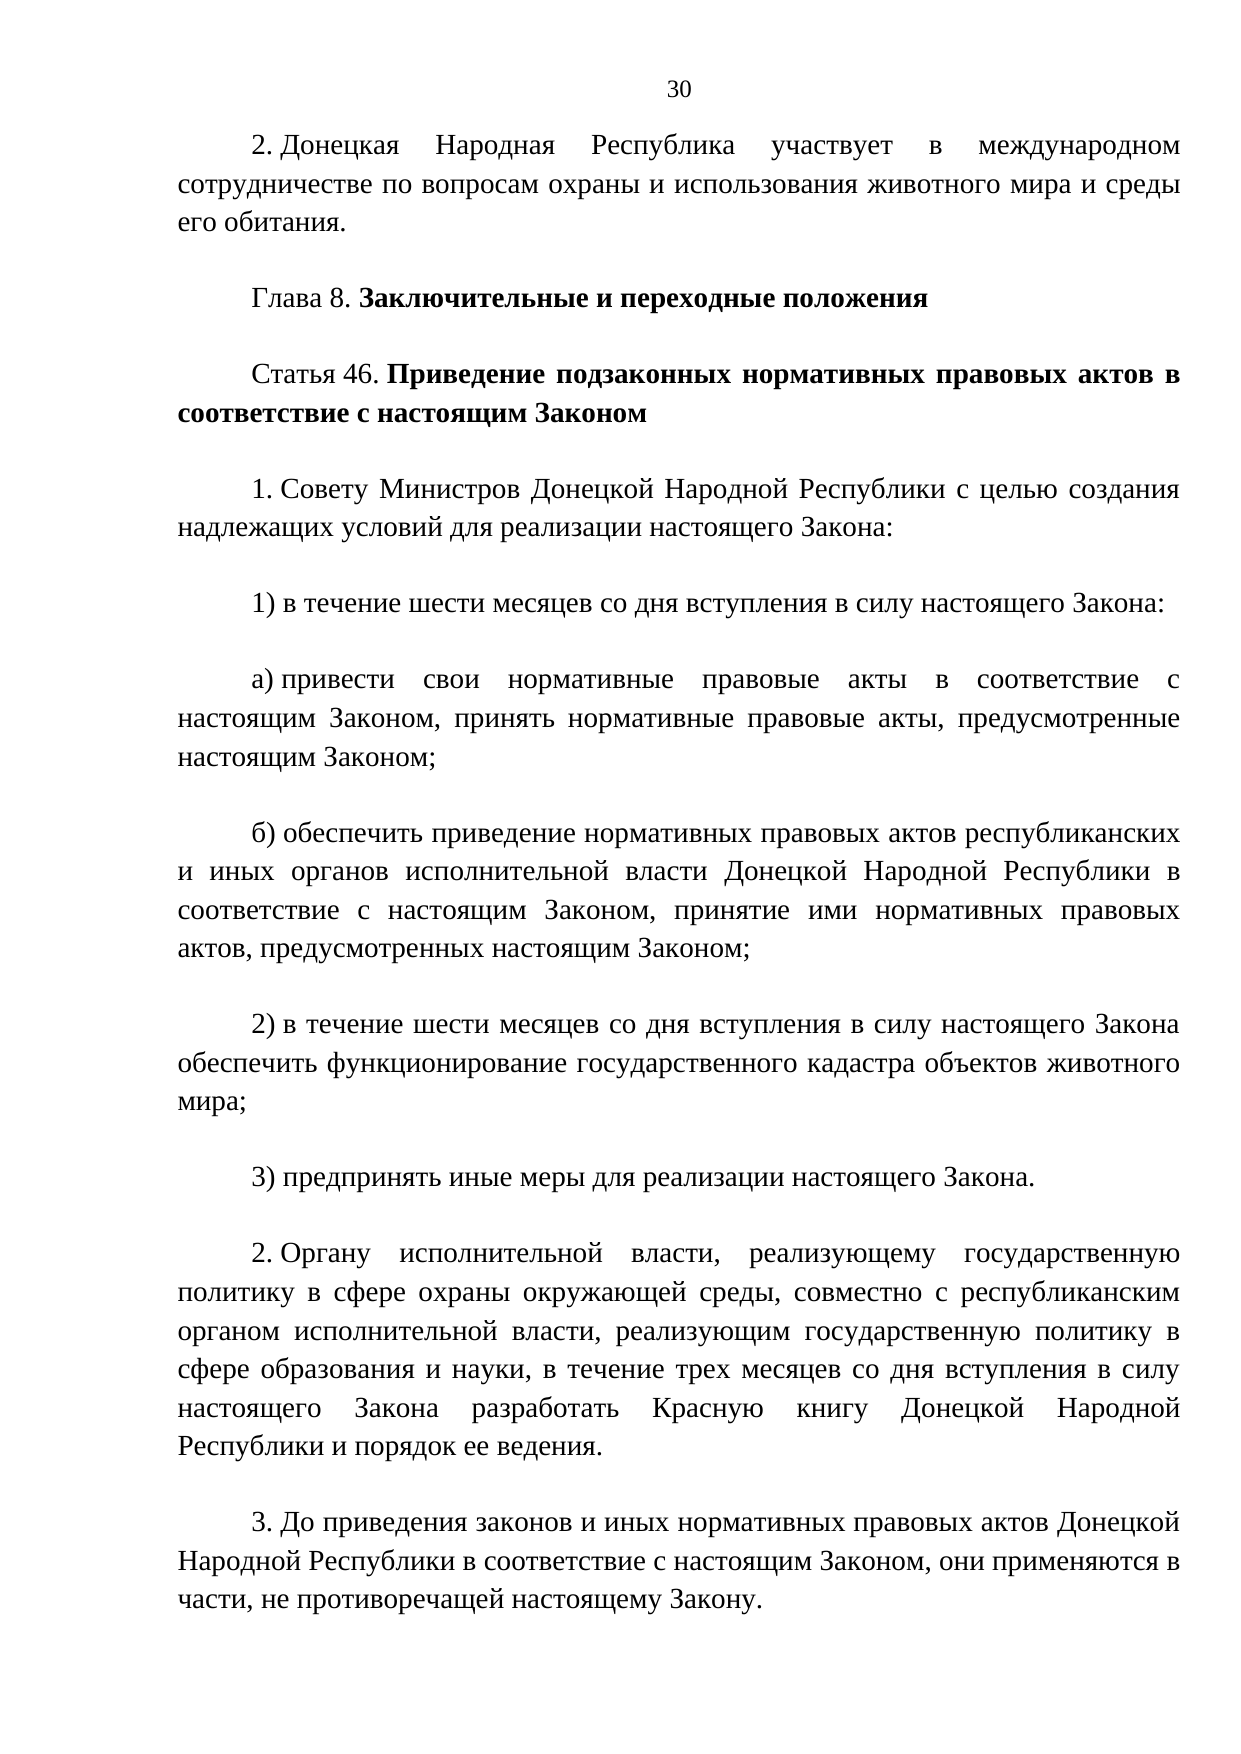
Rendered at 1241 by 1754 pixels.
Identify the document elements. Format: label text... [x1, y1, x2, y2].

text Глава 8. Заключительные и переходные положения [177, 280, 1181, 314]
text 1. Совету Министров Донецкой Народной Республики с целью создания надлежащих условий для реализации настоящего Закона: [177, 471, 1181, 543]
text б) обеспечить приведение нормативных правовых актов республиканских и иных органов исполнительной власти Донецкой Народной Республики в соответствие с настоящим Законом, принятие ими нормативных правовых актов, предусмотренных настоящим Законом; [177, 815, 1181, 964]
text Статья 46. Приведение подзаконных нормативных правовых актов в соответствие с настоящим Законом [177, 356, 1181, 428]
text 1) в течение шести месяцев со дня вступления в силу настоящего Закона: [177, 586, 1181, 619]
text 3. До приведения законов и иных нормативных правовых актов Донецкой Народной Республики в соответствие с настоящим Законом, они применяются в части, не противоречащей настоящему Закону. [177, 1504, 1181, 1615]
text 2) в течение шести месяцев со дня вступления в силу настоящего Закона обеспечить функционирование государственного кадастра объектов животного мира; [177, 1006, 1181, 1117]
text а) привести свои нормативные правовые акты в соответствие с настоящим Законом, принять нормативные правовые акты, предусмотренные настоящим Законом; [177, 662, 1181, 772]
text 3) предпринять иные меры для реализации настоящего Закона. [177, 1159, 1181, 1193]
text 2. Органу исполнительной власти, реализующему государственную политику в сфере охраны окружающей среды, совместно с республиканским органом исполнительной власти, реализующим государственную политику в сфере образования и науки, в течение трех месяцев со дня вступления в силу настоящего Закона разработать Красную книгу Донецкой Народной Республики и порядок ее ведения. [177, 1236, 1181, 1462]
text 2. Донецкая Народная Республика участвует в международном сотрудничестве по вопросам охраны и использования животного мира и среды его обитания. [177, 127, 1181, 238]
